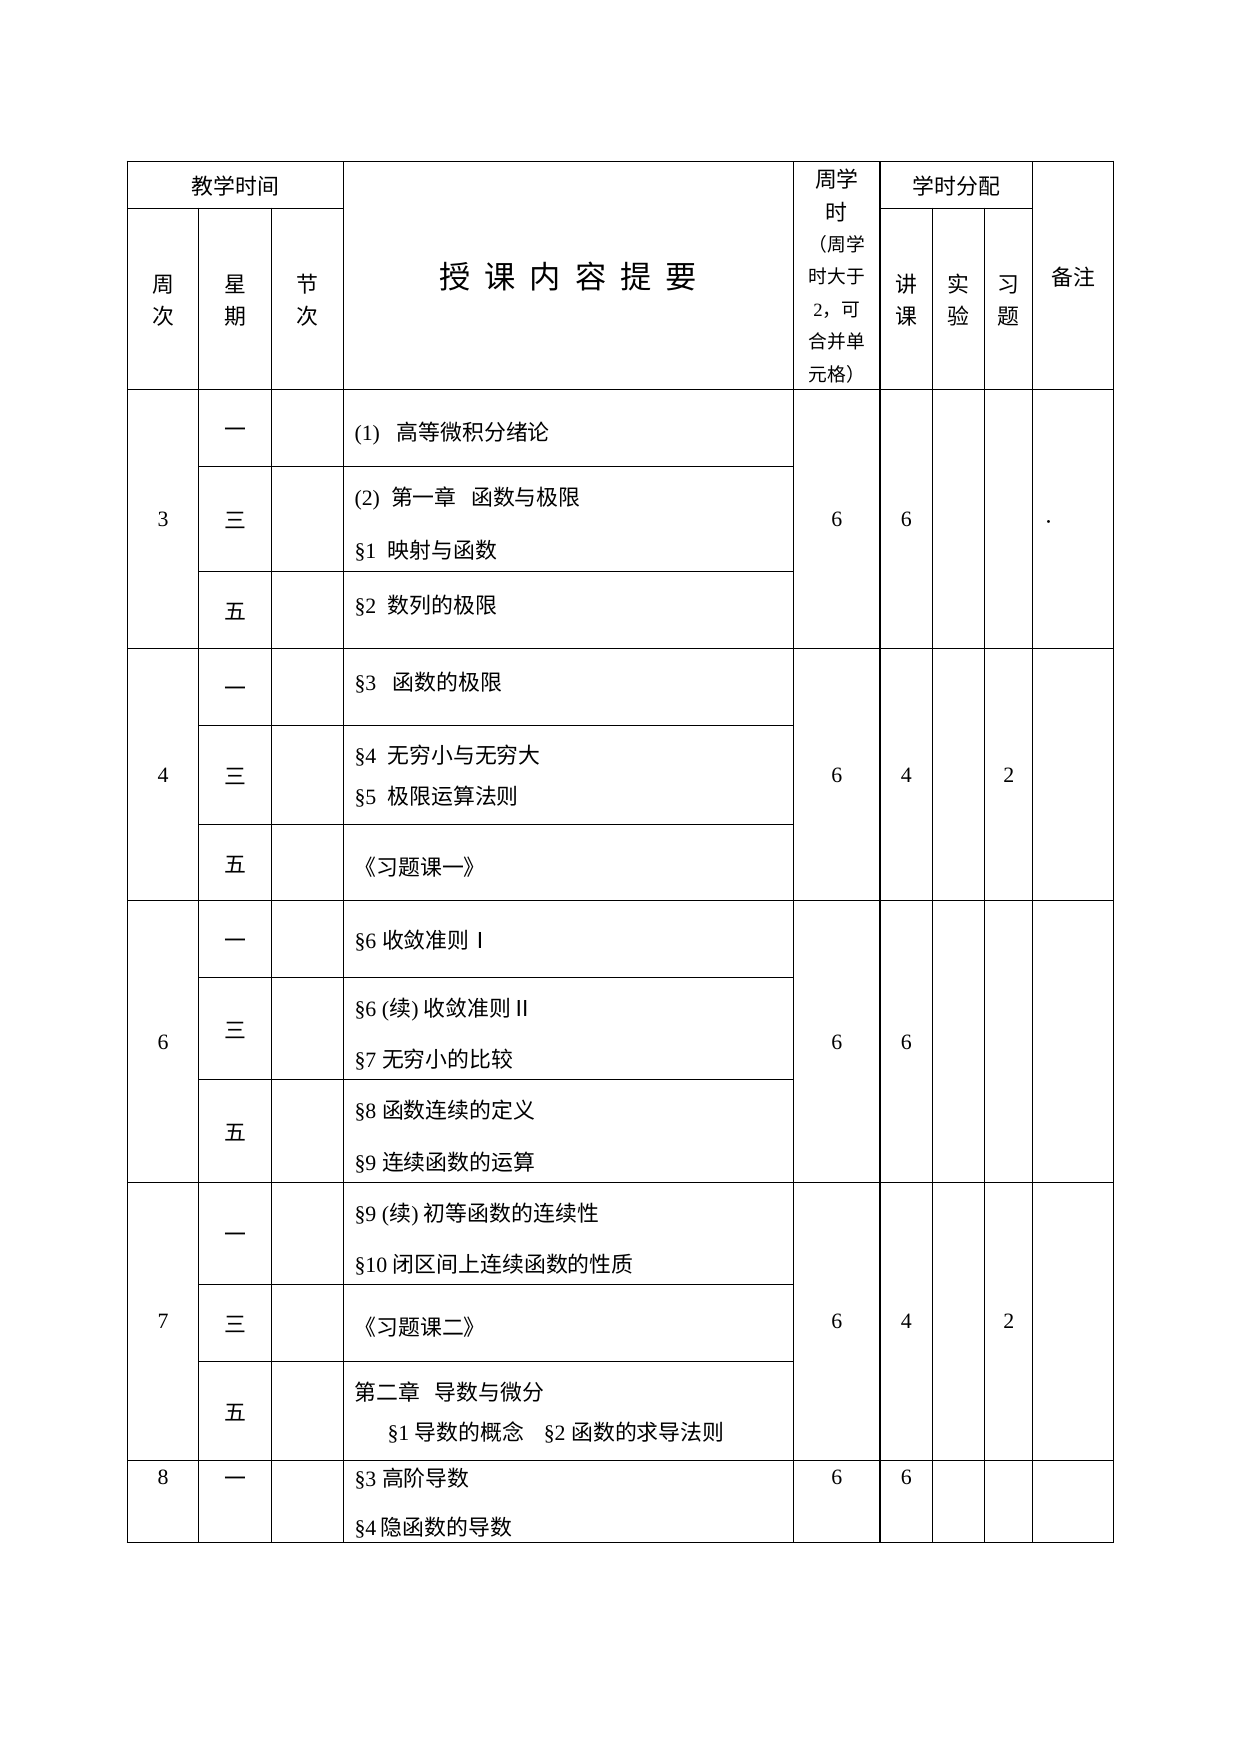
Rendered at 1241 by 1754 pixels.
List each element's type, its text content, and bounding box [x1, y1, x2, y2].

table_cell 三 [199, 467, 271, 571]
table_cell 一 [199, 1461, 271, 1542]
table_cell [272, 1080, 343, 1182]
table_cell 4 [128, 649, 198, 900]
table_cell 7 [128, 1183, 198, 1460]
table_cell 三 [199, 726, 271, 823]
table_cell §4 无穷小与无穷大 §5 极限运算法则 [344, 726, 793, 823]
table_cell 节 次 [272, 209, 343, 389]
table_cell 五 [199, 1080, 271, 1182]
table_cell 6 [128, 901, 198, 1182]
table_cell 4 [881, 1183, 932, 1460]
table_cell [272, 825, 343, 900]
table_cell [985, 390, 1032, 648]
table_cell 讲课 [881, 209, 932, 389]
table_cell 6 [881, 901, 932, 1182]
table_header 学时分配 [881, 162, 1032, 208]
table_cell 一 [199, 390, 271, 466]
table_cell 6 [794, 1461, 879, 1542]
table_cell §3 高阶导数 §4隐函数的导数 [344, 1461, 793, 1542]
table_cell [1033, 1183, 1113, 1460]
table_header 教学时间 [128, 162, 343, 208]
table_header 授 课 内 容 提 要 [344, 162, 793, 389]
table_cell 五 [199, 825, 271, 900]
table_cell [933, 390, 984, 648]
table_cell [1033, 1461, 1113, 1542]
table_header 备注 [1033, 162, 1113, 389]
table_cell §3 函数的极限 [344, 649, 793, 724]
table_header 周学时 （周学时大于2，可合并单元格） [794, 162, 879, 389]
table_cell 五 [199, 572, 271, 648]
table_cell [272, 726, 343, 823]
table_cell 2 [985, 1183, 1032, 1460]
table_cell 第二章 导数与微分 §1 导数的概念 §2 函数的求导法则 [344, 1362, 793, 1460]
table_cell 4 [881, 649, 932, 900]
table_cell 6 [881, 1461, 932, 1542]
table_cell [1033, 649, 1113, 900]
table_cell §8 函数连续的定义 §9 连续函数的运算 [344, 1080, 793, 1182]
table_cell 习题 [985, 209, 1032, 389]
table_cell 三 [199, 1285, 271, 1361]
table_cell §9 (续) 初等函数的连续性 §10 闭区间上连续函数的性质 [344, 1183, 793, 1284]
table_cell [272, 1362, 343, 1460]
table_cell [272, 1285, 343, 1361]
table_cell [272, 649, 343, 724]
table_cell 《习题课一》 [344, 825, 793, 900]
table_cell [933, 1183, 984, 1460]
table_cell 周 次 [128, 209, 198, 389]
table_cell 实验 [933, 209, 984, 389]
table_cell 《习题课二》 [344, 1285, 793, 1361]
table_cell 6 [794, 390, 879, 648]
table_cell [272, 1183, 343, 1284]
table_cell 2 [985, 649, 1032, 900]
table_cell [272, 572, 343, 648]
table_cell [272, 901, 343, 977]
table_cell [933, 1461, 984, 1542]
table_cell §2 数列的极限 [344, 572, 793, 648]
table_cell [933, 901, 984, 1182]
table_cell [933, 649, 984, 900]
table_cell 三 [199, 978, 271, 1079]
table_cell [272, 390, 343, 466]
table_cell 一 [199, 901, 271, 977]
table_cell [272, 467, 343, 571]
table_cell [1033, 901, 1113, 1182]
table_cell 3 [128, 390, 198, 648]
table_cell 6 [794, 901, 879, 1182]
table_cell [272, 978, 343, 1079]
table_cell 一 [199, 1183, 271, 1284]
table_cell §6 (续) 收敛准则Ⅱ §7 无穷小的比较 [344, 978, 793, 1079]
table_cell 8 [128, 1461, 198, 1542]
table_cell [985, 1461, 1032, 1542]
table_cell 五 [199, 1362, 271, 1460]
table_cell [985, 901, 1032, 1182]
table_cell ． [1033, 390, 1113, 648]
table_cell [272, 1461, 343, 1542]
table_cell 一 [199, 649, 271, 724]
table_cell (1) 高等微积分绪论 [344, 390, 793, 466]
table_cell 6 [881, 390, 932, 648]
table_cell §6 收敛准则Ⅰ [344, 901, 793, 977]
table_cell (2) 第一章 函数与极限 §1 映射与函数 [344, 467, 793, 571]
table_cell 6 [794, 1183, 879, 1460]
table_cell 星 期 [199, 209, 271, 389]
table_cell 6 [794, 649, 879, 900]
